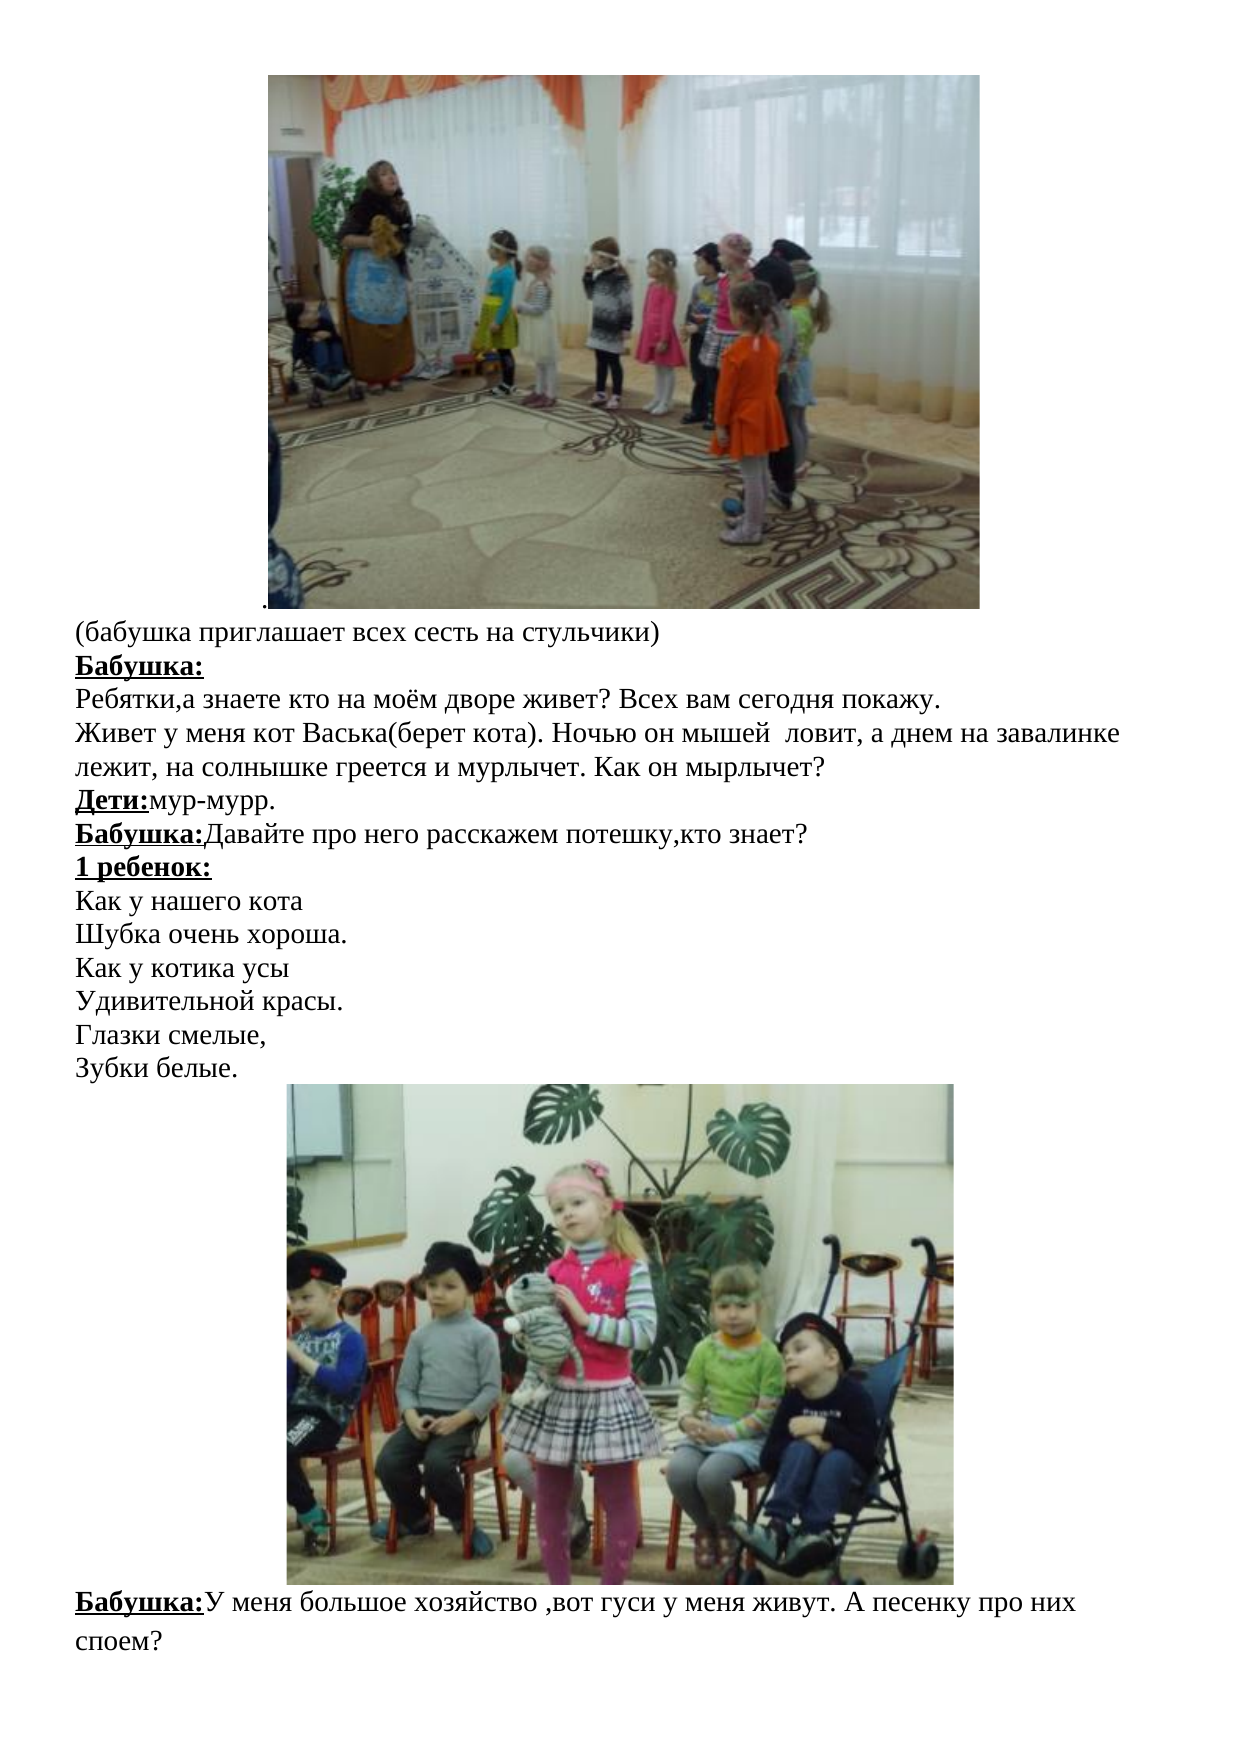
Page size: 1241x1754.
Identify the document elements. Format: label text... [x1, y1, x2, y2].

text Как у нашего кота Шубка очень хороша. Как у котика усы Удивительной красы. Глазки смелые, Зубки белые. [75, 883, 1165, 1084]
text Дети:мур-мурр. [75, 782, 1165, 816]
text (бабушка приглашает всех сесть на стульчики) [75, 614, 1165, 648]
text 1 ребенок: [75, 849, 1165, 883]
text Живет у меня кот Васька(берет кота). Ночью он мышей ловит, а днем на завалинке лежит, на солнышке греется и мурлычет. Как он мырлычет? [75, 715, 1165, 782]
text Ребятки,а знаете кто на моём дворе живет? Всех вам сегодня покажу. [75, 682, 1165, 715]
text Бабушка:У меня большое хозяйство ,вот гуси у меня живут. А песенку про них споем? [75, 1584, 1165, 1656]
picture [268, 75, 980, 609]
text Бабушка:Давайте про него расскажем потешку,кто знает? [75, 816, 1165, 849]
text Бабушка: [75, 648, 1165, 682]
picture [286, 1084, 954, 1585]
